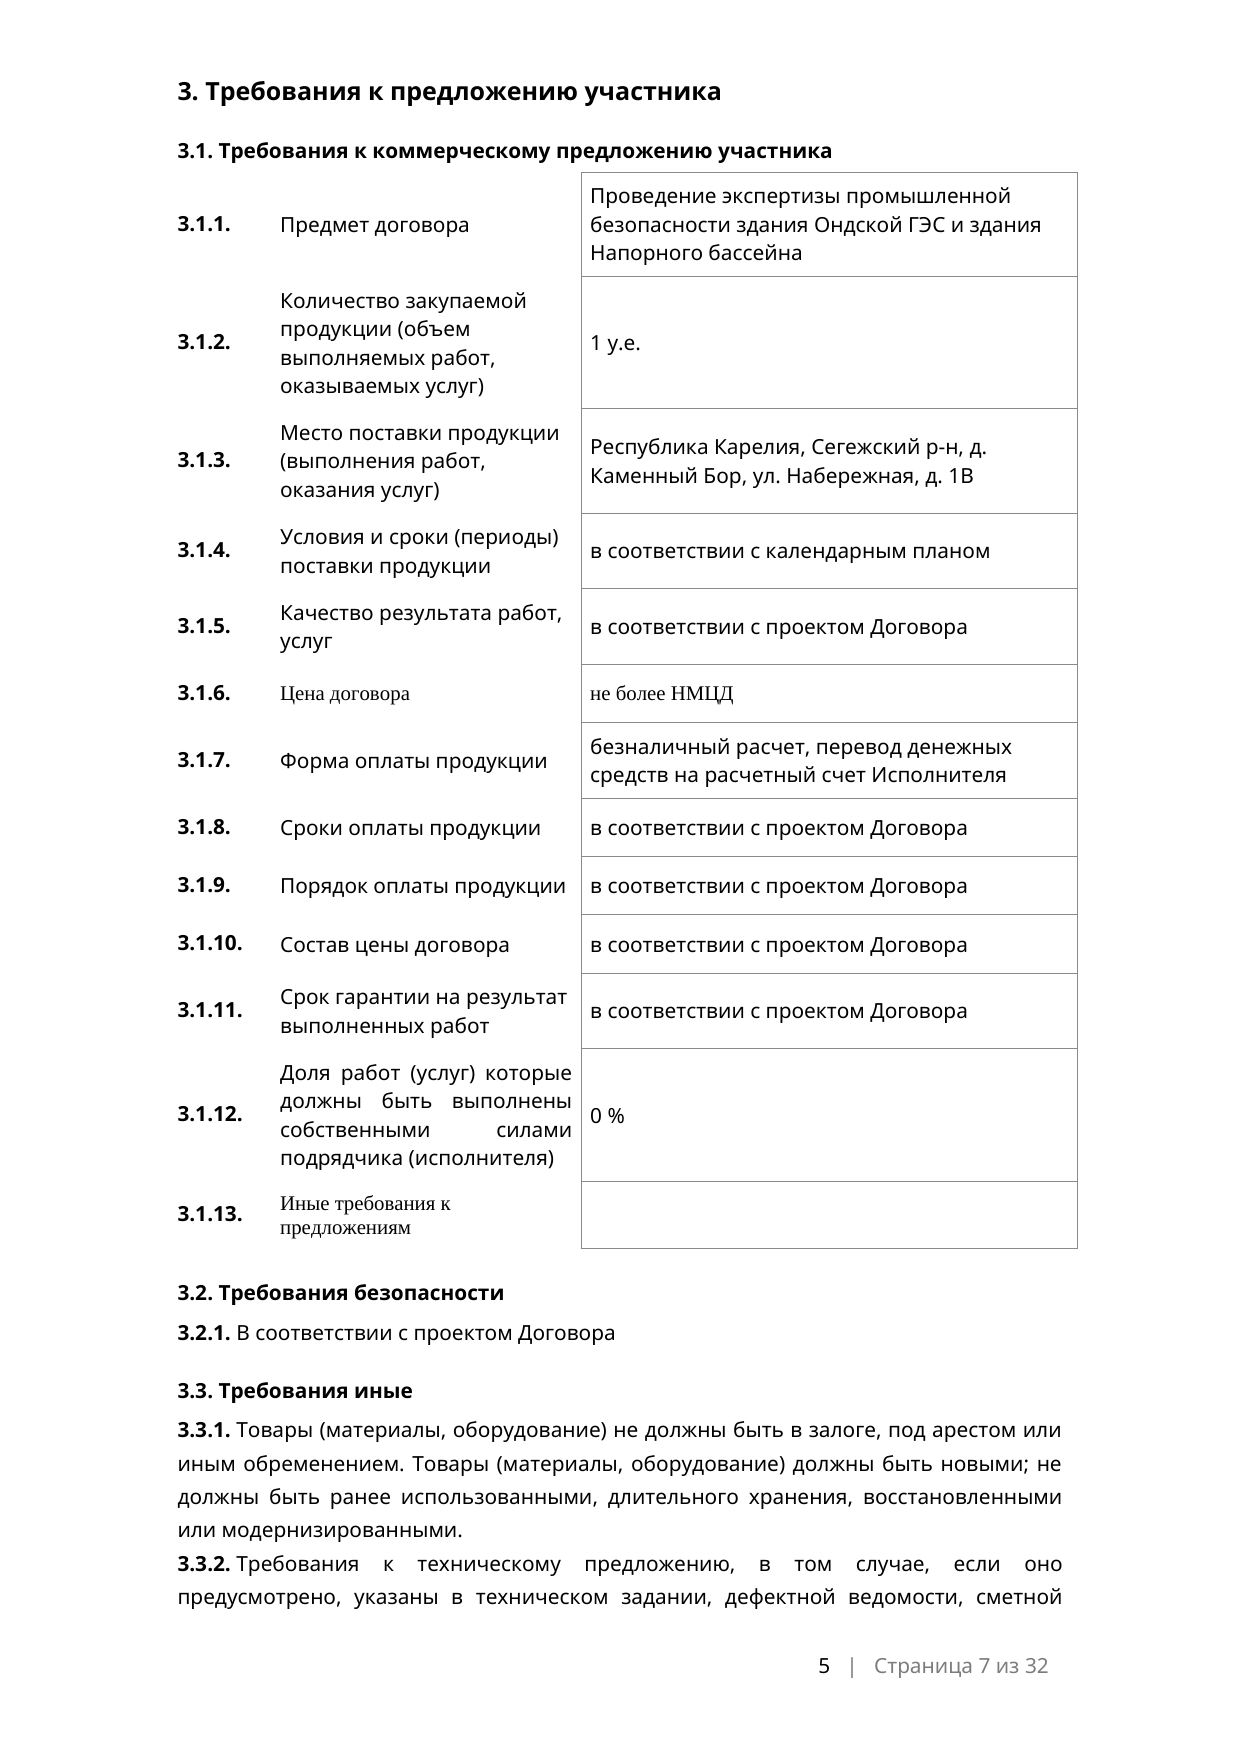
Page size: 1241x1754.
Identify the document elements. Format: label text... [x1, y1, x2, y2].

text Требования иные [177, 1372, 1063, 1405]
text Требования безопасности [177, 1274, 1063, 1307]
text Требования к коммерческому предложению участника [177, 132, 1063, 166]
text В соответствии с проектом Договора [177, 1313, 1063, 1347]
text Требования к предложению участника [177, 74, 1063, 107]
